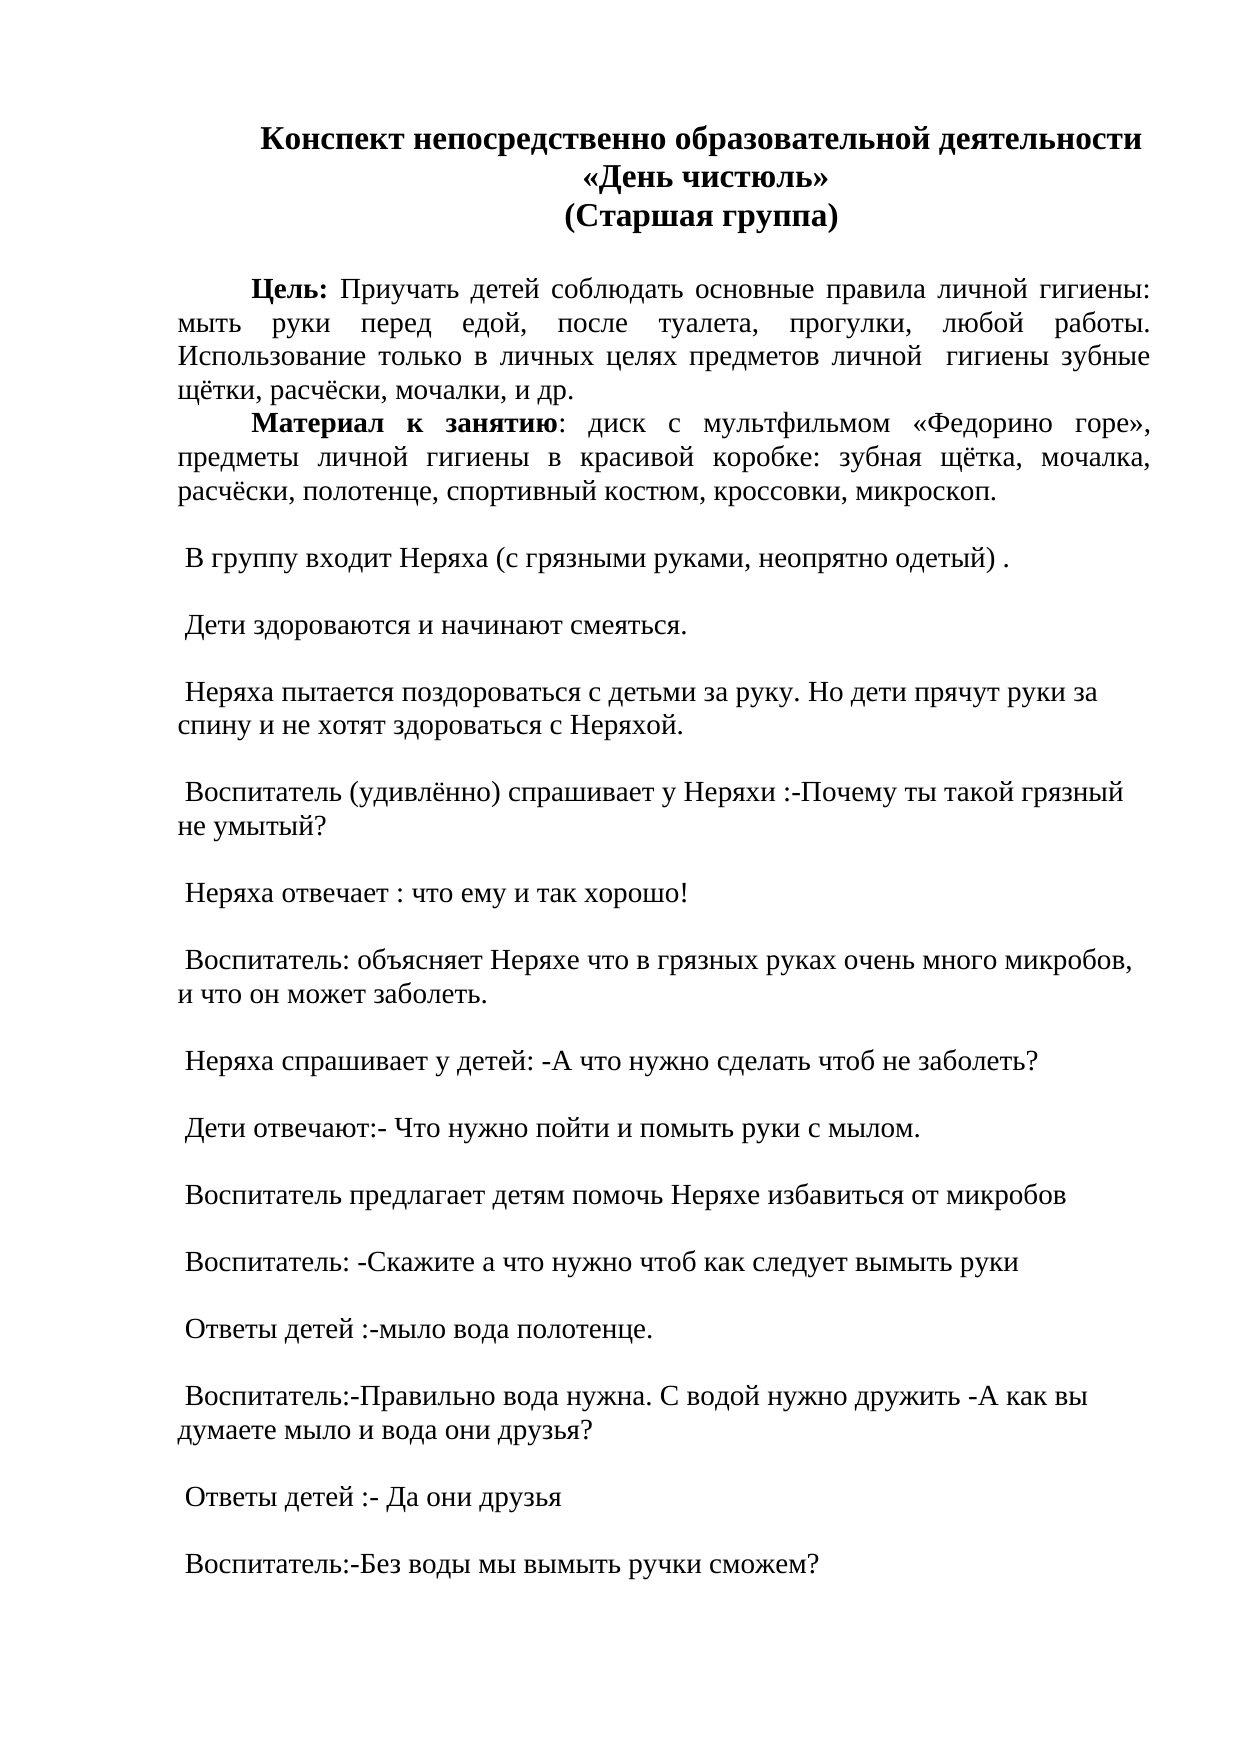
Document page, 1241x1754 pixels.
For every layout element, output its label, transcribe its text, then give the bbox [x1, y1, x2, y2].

text Ответы детей :-мыло вода полотенце. [177, 1311, 1152, 1345]
text Воспитатель:-Правильно вода нужна. С водой нужно дружить -А как вы думаете мыло и вода они друзья? [177, 1378, 1152, 1445]
text Неряха отвечает : что ему и так хорошо! [177, 875, 1152, 909]
text Цель: Приучать детей соблюдать основные правила личной гигиены: мыть руки перед едой, после туалета, прогулки, любой работы. Использование только в личных целях предметов личной гигиены зубные щётки, расчёски, мочалки, и др. [177, 271, 1152, 406]
text Материал к занятию: диск с мультфильмом «Федорино горе», предметы личной гигиены в красивой коробке: зубная щётка, мочалка, расчёски, полотенце, спортивный костюм, кроссовки, микроскоп. [177, 406, 1152, 506]
text Воспитатель: объясняет Неряхе что в грязных руках очень много микробов, и что он может заболеть. [177, 942, 1152, 1009]
text Воспитатель предлагает детям помочь Неряхе избавиться от микробов [177, 1177, 1152, 1211]
text Воспитатель:-Без воды мы вымыть ручки сможем? [177, 1546, 1152, 1579]
text Дети здороваются и начинают смеяться. [177, 607, 1152, 640]
text Воспитатель (удивлённо) спрашивает у Неряхи :-Почему ты такой грязный не умытый? [177, 774, 1152, 842]
text Воспитатель: -Скажите а что нужно чтоб как следует вымыть руки [177, 1244, 1152, 1278]
text В группу входит Неряха (с грязными руками, неопрятно одетый) . [177, 540, 1152, 573]
text Неряха пытается поздороваться с детьми за руку. Но дети прячут руки за спину и не хотят здороваться с Неряхой. [177, 674, 1152, 741]
text Неряха спрашивает у детей: -А что нужно сделать чтоб не заболеть? [177, 1043, 1152, 1076]
text Конспект непосредственно образовательной деятельности [177, 118, 1152, 156]
text Дети отвечают:- Что нужно пойти и помыть руки с мылом. [177, 1110, 1152, 1143]
text (Старшая группа) [177, 195, 1152, 233]
text «День чистюль» [177, 156, 1152, 195]
text Ответы детей :- Да они друзья [177, 1479, 1152, 1512]
